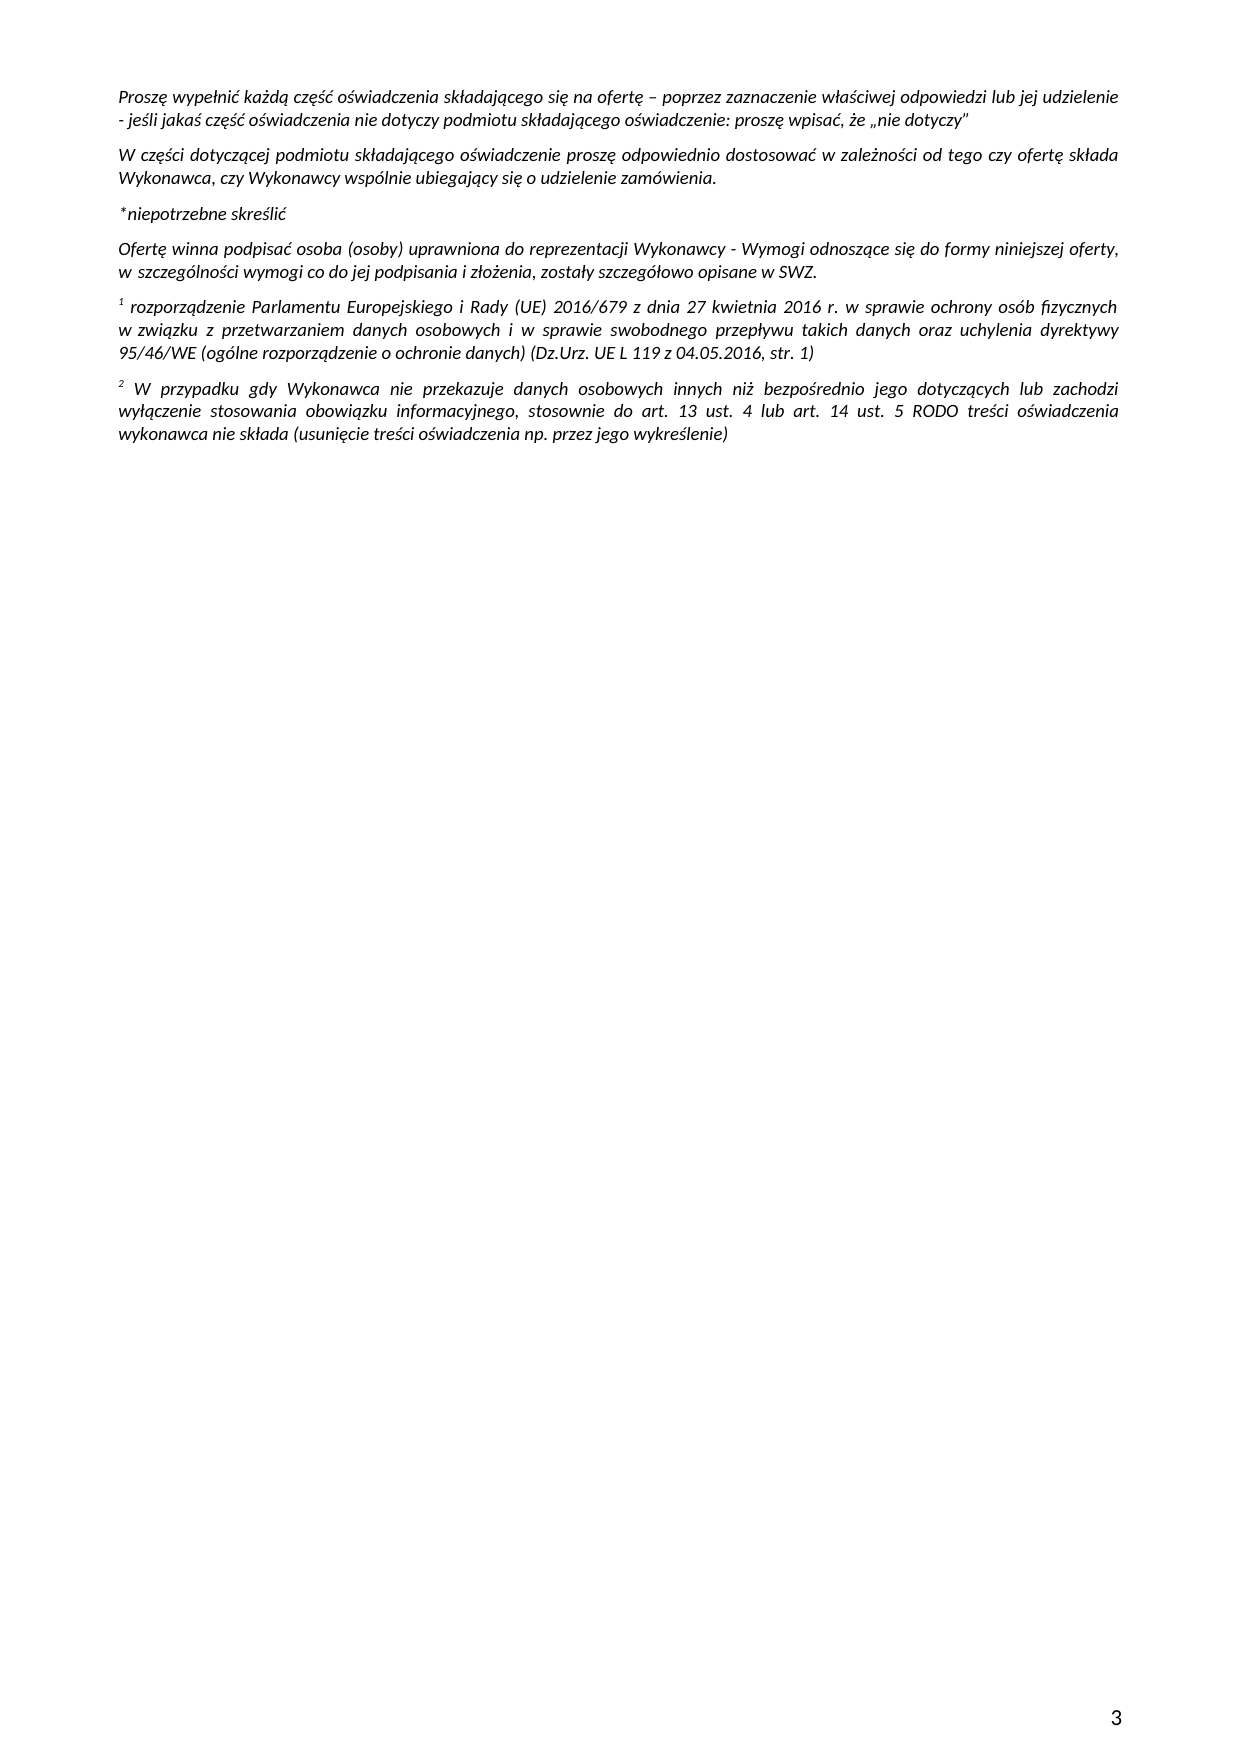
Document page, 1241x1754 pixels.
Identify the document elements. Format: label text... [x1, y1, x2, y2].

text Proszę wypełnić każdą część oświadczenia składającego się na ofertę – poprzez zaznaczenie właściwej odpowiedzi lub jej udzielenie - jeśli jakaś część oświadczenia nie dotyczy podmiotu składającego oświadczenie: proszę wpisać, że „nie dotyczy” [118, 85, 1122, 131]
text W części dotyczącej podmiotu składającego oświadczenie proszę odpowiednio dostosować w zależności od tego czy ofertę składa Wykonawca, czy Wykonawcy wspólnie ubiegający się o udzielenie zamówienia. [118, 143, 1122, 189]
text 2 W przypadku gdy Wykonawca nie przekazuje danych osobowych innych niż bezpośrednio jego dotyczących lub zachodzi wyłączenie stosowania obowiązku informacyjnego, stosownie do art. 13 ust. 4 lub art. 14 ust. 5 RODO treści oświadczenia wykonawca nie składa (usunięcie treści oświadczenia np. przez jego wykreślenie) [118, 377, 1122, 445]
text 1 rozporządzenie Parlamentu Europejskiego i Rady (UE) 2016/679 z dnia 27 kwietnia 2016 r. w sprawie ochrony osób fizycznych w związku z przetwarzaniem danych osobowych i w sprawie swobodnego przepływu takich danych oraz uchylenia dyrektywy 95/46/WE (ogólne rozporządzenie o ochronie danych) (Dz.Urz. UE L 119 z 04.05.2016, str. 1) [118, 295, 1122, 364]
text *niepotrzebne skreślić [118, 202, 1122, 224]
text Ofertę winna podpisać osoba (osoby) uprawniona do reprezentacji Wykonawcy - Wymogi odnoszące się do formy niniejszej oferty, w szczególności wymogi co do jej podpisania i złożenia, zostały szczegółowo opisane w SWZ. [118, 237, 1122, 283]
